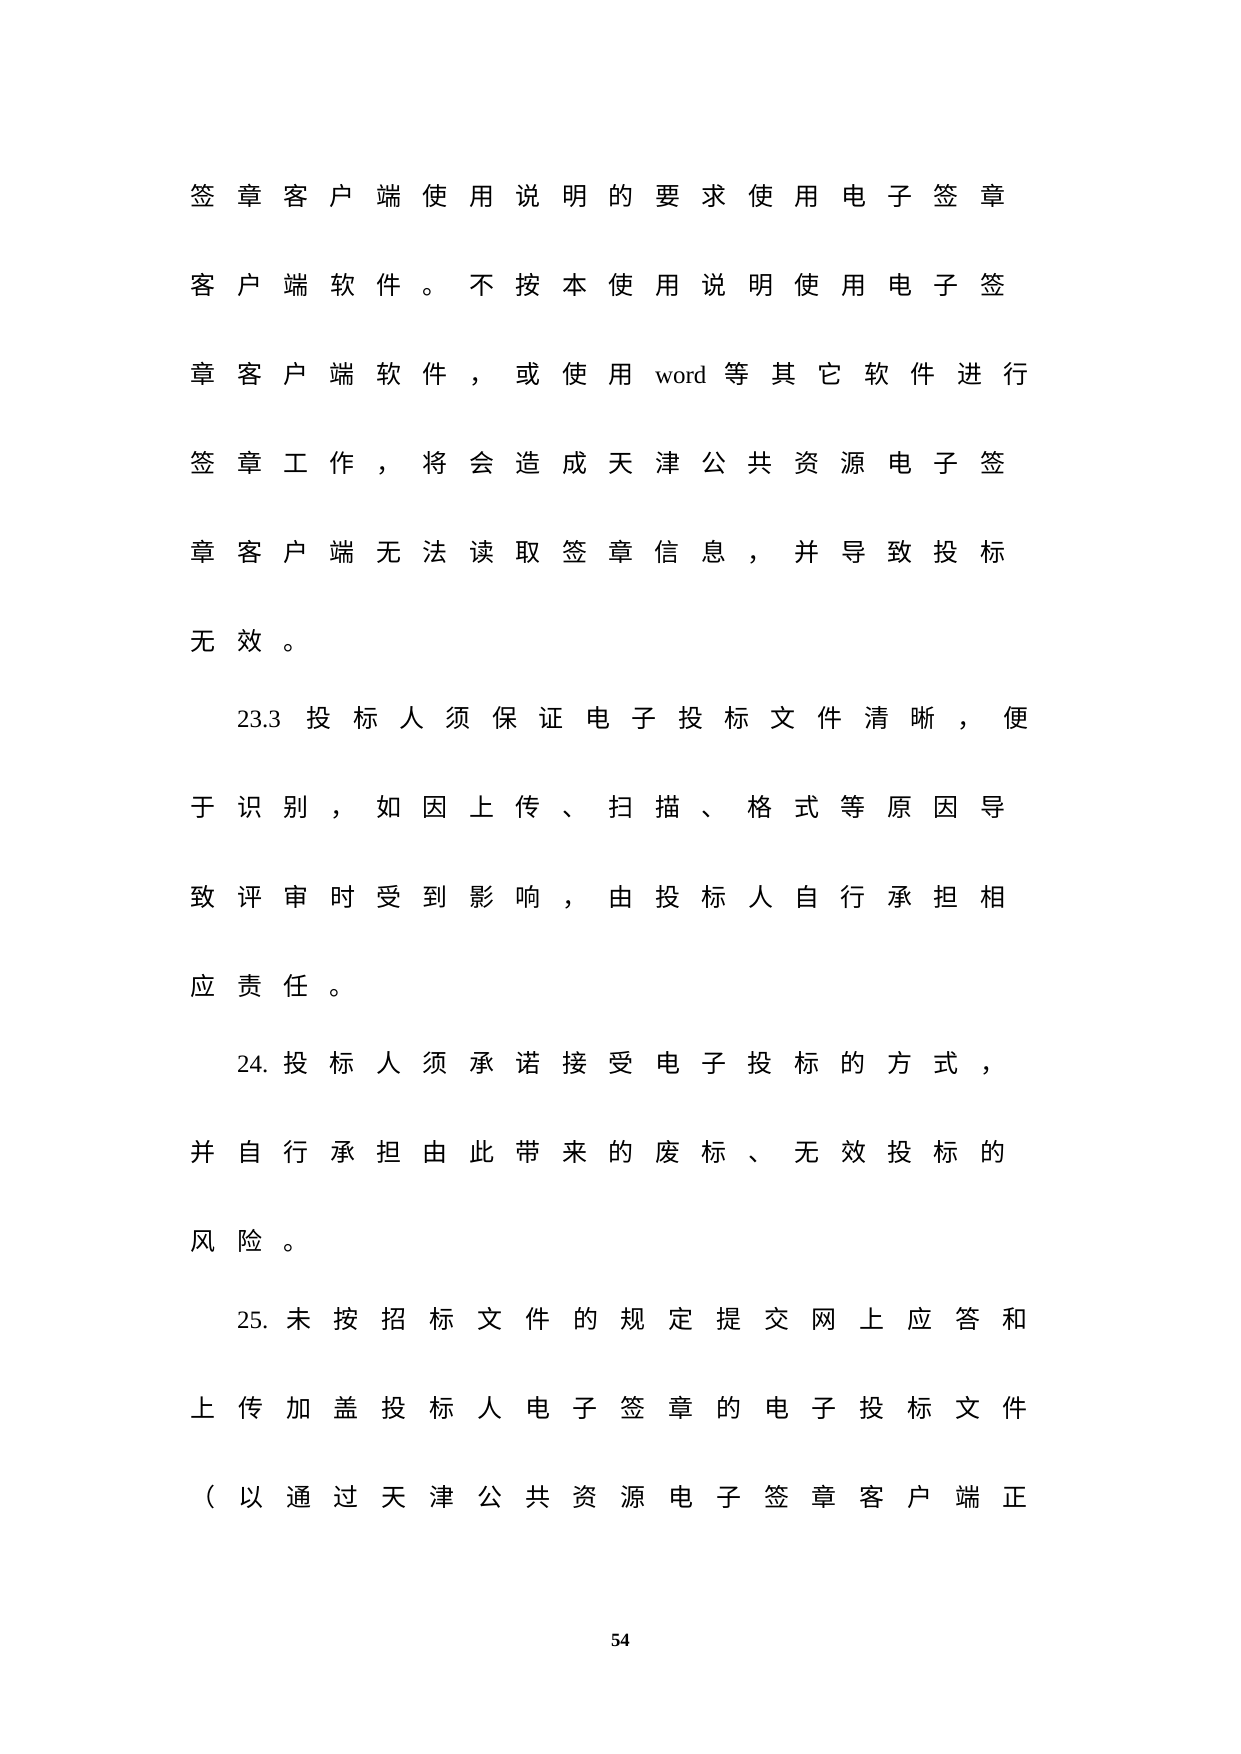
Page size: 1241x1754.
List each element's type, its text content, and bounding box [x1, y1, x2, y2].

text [190, 1288, 1050, 1525]
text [190, 164, 1050, 669]
text 23.3 投标人须保证电子投标文件清晰，便于识别，如因上传、扫描、格式等原因导致评审时受到影响，由投标人自行承担相应责任。 [190, 687, 1050, 1014]
text 24. 投标人须承诺接受电子投标的方式，并自行承担由此带来的废标、无效投标的风险。 [190, 1032, 1050, 1269]
